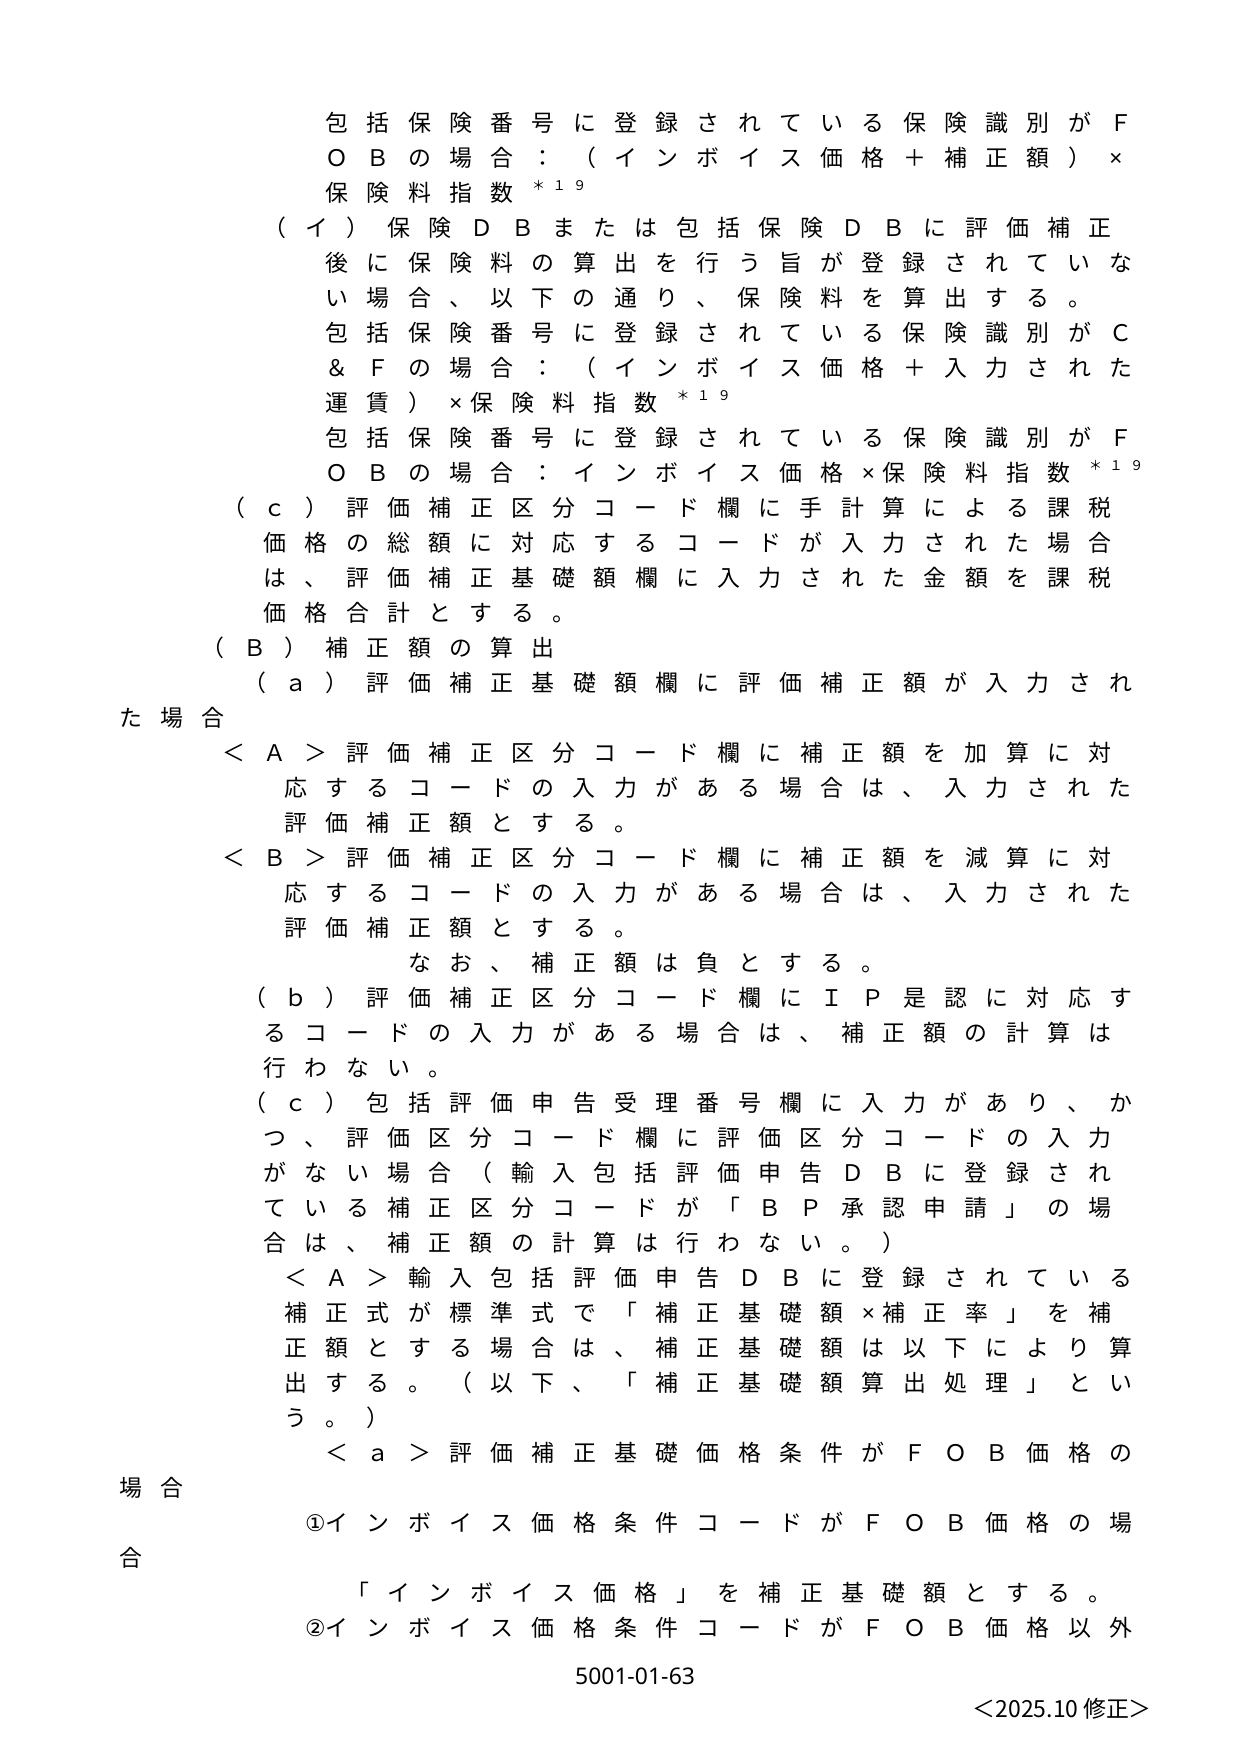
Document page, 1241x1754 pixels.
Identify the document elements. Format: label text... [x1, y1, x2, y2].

text （イ）保険ＤＢまたは包括保険ＤＢに評価補正後に保険料の算出を行う旨が登録されていない場合、以下の通り、保険料を算出する。 [243, 209, 1150, 314]
text （ｂ）評価補正区分コード欄にＩＰ是認に対応するコードの入力がある場合は、補正額の計算は行わない。 [119, 979, 1150, 1084]
text 包括保険番号に登録されている保険識別がＣ＆Ｆの場合：（インボイス価格＋入力された運賃）×保険料指数＊１９ [307, 314, 1150, 419]
text （ａ）評価補正基礎額欄に評価補正額が入力された場合 [119, 664, 1150, 734]
text ＜Ｂ＞評価補正区分コード欄に補正額を減算に対応するコードの入力がある場合は、入力された評価補正額とする。 [202, 839, 1150, 944]
text （ｃ）評価補正区分コード欄に手計算による課税価格の総額に対応するコードが入力された場合は、評価補正基礎額欄に入力された金額を課税価格合計とする。 [161, 489, 1150, 629]
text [119, 1609, 1150, 1644]
text ＜ａ＞評価補正基礎価格条件がＦＯＢ価格の場合 [119, 1434, 1150, 1504]
text ①インボイス価格条件コードがＦＯＢ価格の場合 [119, 1504, 1150, 1574]
text （Ｂ）補正額の算出 [119, 629, 1150, 664]
text 包括保険番号に登録されている保険識別がＦＯＢの場合：（インボイス価格＋補正額）×保険料指数＊１９ [305, 104, 1150, 209]
text ＜Ａ＞評価補正区分コード欄に補正額を加算に対応するコードの入力がある場合は、入力された評価補正額とする。 [202, 734, 1150, 839]
text （ｃ）包括評価申告受理番号欄に入力があり、かつ、評価区分コード欄に評価区分コードの入力がない場合（輸入包括評価申告ＤＢに登録されている補正区分コードが「ＢＰ承認申請」の場合は、補正額の計算は行わない。） [119, 1084, 1150, 1259]
text なお、補正額は負とする。 [119, 944, 1150, 979]
text 「インボイス価格」を補正基礎額とする。 [119, 1574, 1150, 1609]
text ＜Ａ＞輸入包括評価申告ＤＢに登録されている補正式が標準式で「補正基礎額×補正率」を補正額とする場合は、補正基礎額は以下により算出する。（以下、「補正基礎額算出処理」という。） [119, 1259, 1150, 1434]
text 包括保険番号に登録されている保険識別がＦＯＢの場合：インボイス価格×保険料指数＊１９ [305, 419, 1150, 489]
